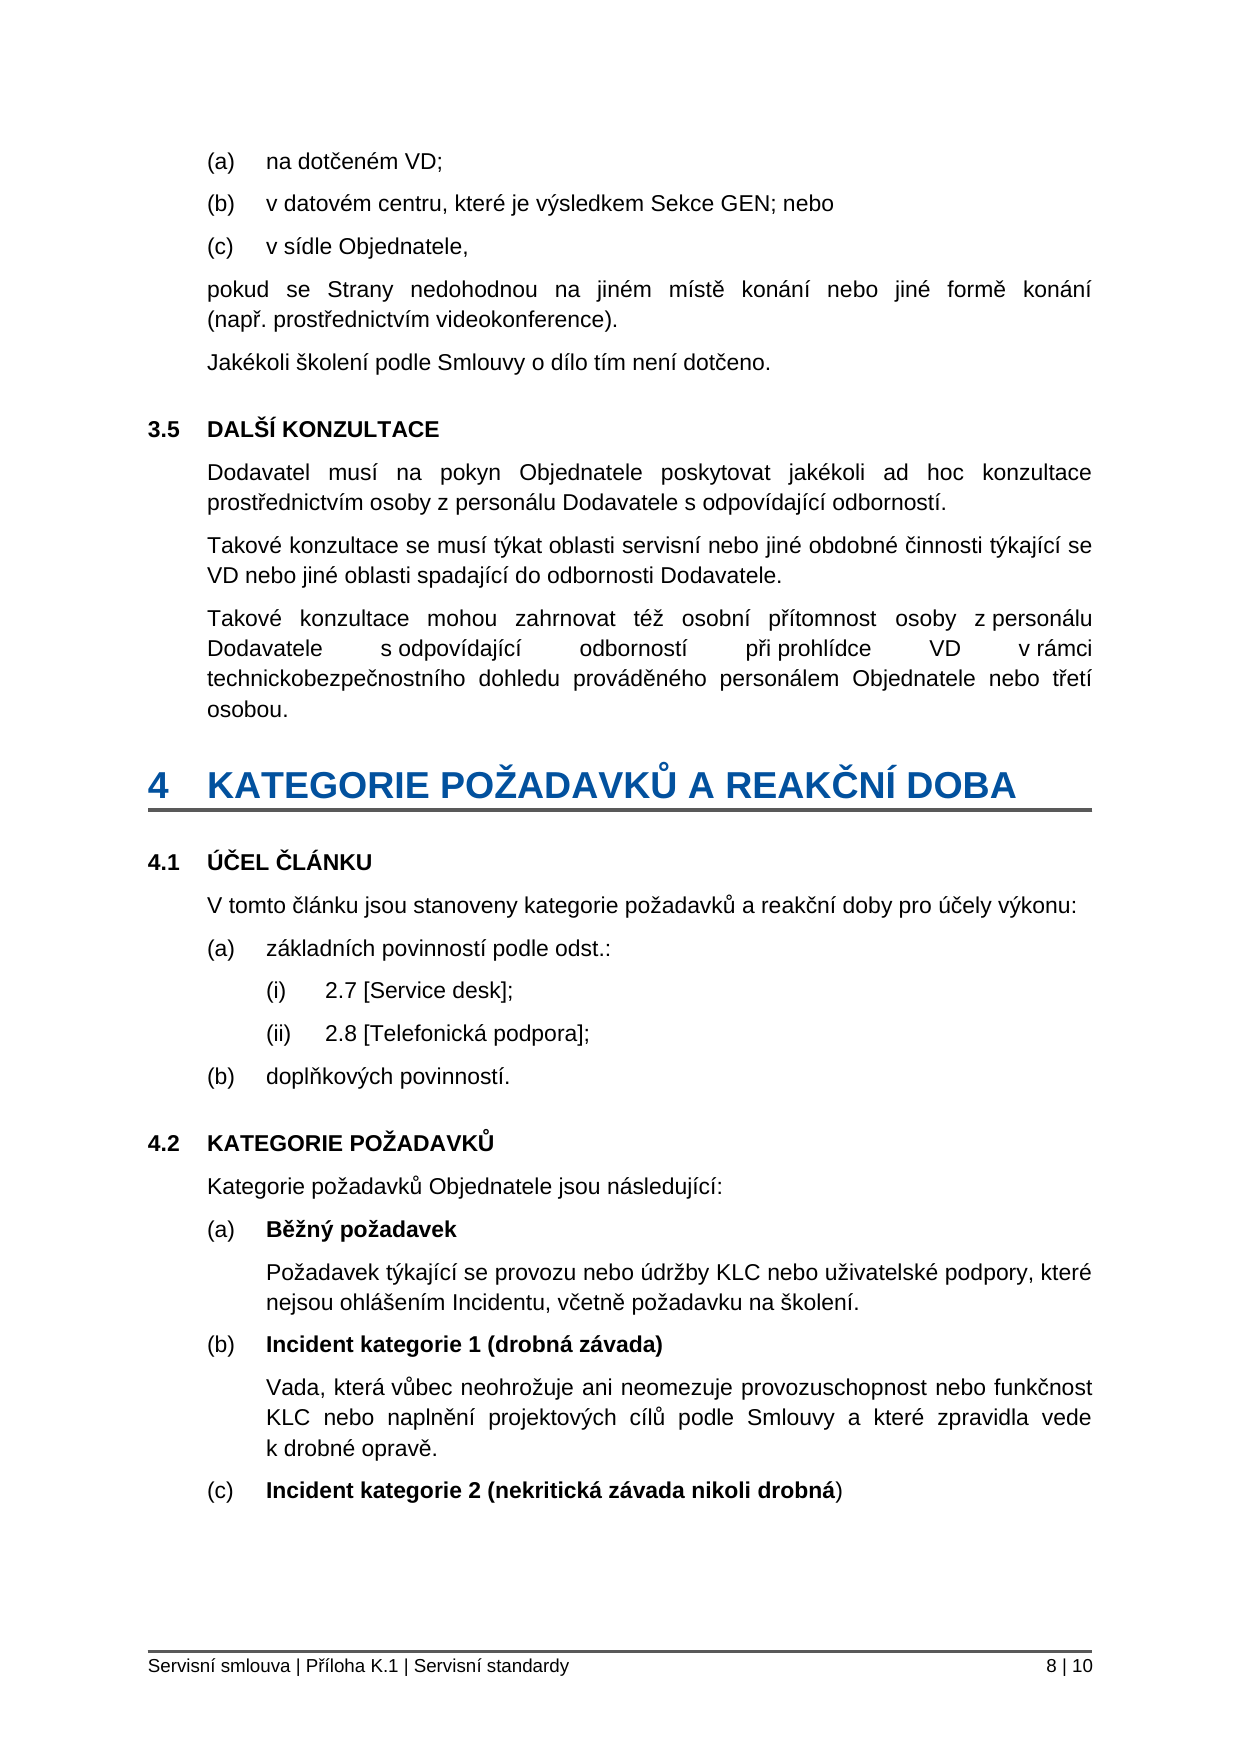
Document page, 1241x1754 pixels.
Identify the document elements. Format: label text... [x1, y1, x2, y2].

text v sídle Objednatele, [207, 233, 1092, 259]
text Běžný požadavek [207, 1216, 1092, 1242]
text pokud se Strany nedohodnou na jiném místě konání nebo jiné formě konání (např. prostřednictvím videokonference). [207, 276, 1092, 332]
text Kategorie požadavků [148, 1130, 1092, 1157]
text Incident kategorie 1 (drobná závada) [207, 1331, 1092, 1358]
text V tomto článku jsou stanoveny kategorie požadavků a reakční doby pro účely výkonu: [207, 892, 1092, 918]
text Incident kategorie 2 (nekritická závada nikoli drobná) [207, 1477, 1092, 1504]
text 2.8 [Telefonická podpora]; [266, 1020, 1092, 1046]
text v datovém centru, které je výsledkem Sekce GEN; nebo [207, 190, 1092, 217]
text Požadavek týkající se provozu nebo údržby KLC nebo uživatelské podpory, které nejsou ohlášením Incidentu, včetně požadavku na školení. [266, 1258, 1092, 1315]
text Další konzultace [148, 416, 1092, 443]
text Jakékoli školení podle Smlouvy o dílo tím není dotčeno. [207, 349, 1092, 375]
text Účel článku [148, 849, 1092, 876]
text Vada, která vůbec neohrožuje ani neomezuje provozuschopnost nebo funkčnost KLC nebo naplnění projektových cílů podle Smlouvy a které zpravidla vede k drobné opravě. [266, 1374, 1092, 1461]
text na dotčeném VD; [207, 148, 1092, 174]
list Takové konzultace mohou zahrnovat též osobní přítomnost osoby z personálu Dodavatele s odpovídající odborností při prohlídce VD v rámci technickobezpečnostního dohledu prováděného personálem Objednatele nebo třetí osobou. [207, 605, 1092, 722]
text základních povinností podle odst.: [207, 934, 1092, 961]
list Dodavatel musí na pokyn Objednatele poskytovat jakékoli ad hoc konzultace prostřednictvím osoby z personálu Dodavatele s odpovídající odborností. [207, 459, 1092, 516]
text 2.7 [Service desk]; [266, 977, 1092, 1004]
text Kategorie požadavků a reakční doba [148, 763, 1092, 808]
text Kategorie požadavků Objednatele jsou následující: [207, 1173, 1092, 1199]
text doplňkových povinností. [207, 1063, 1092, 1089]
list Takové konzultace se musí týkat oblasti servisní nebo jiné obdobné činnosti týkající se VD nebo jiné oblasti spadající do odbornosti Dodavatele. [207, 532, 1092, 589]
